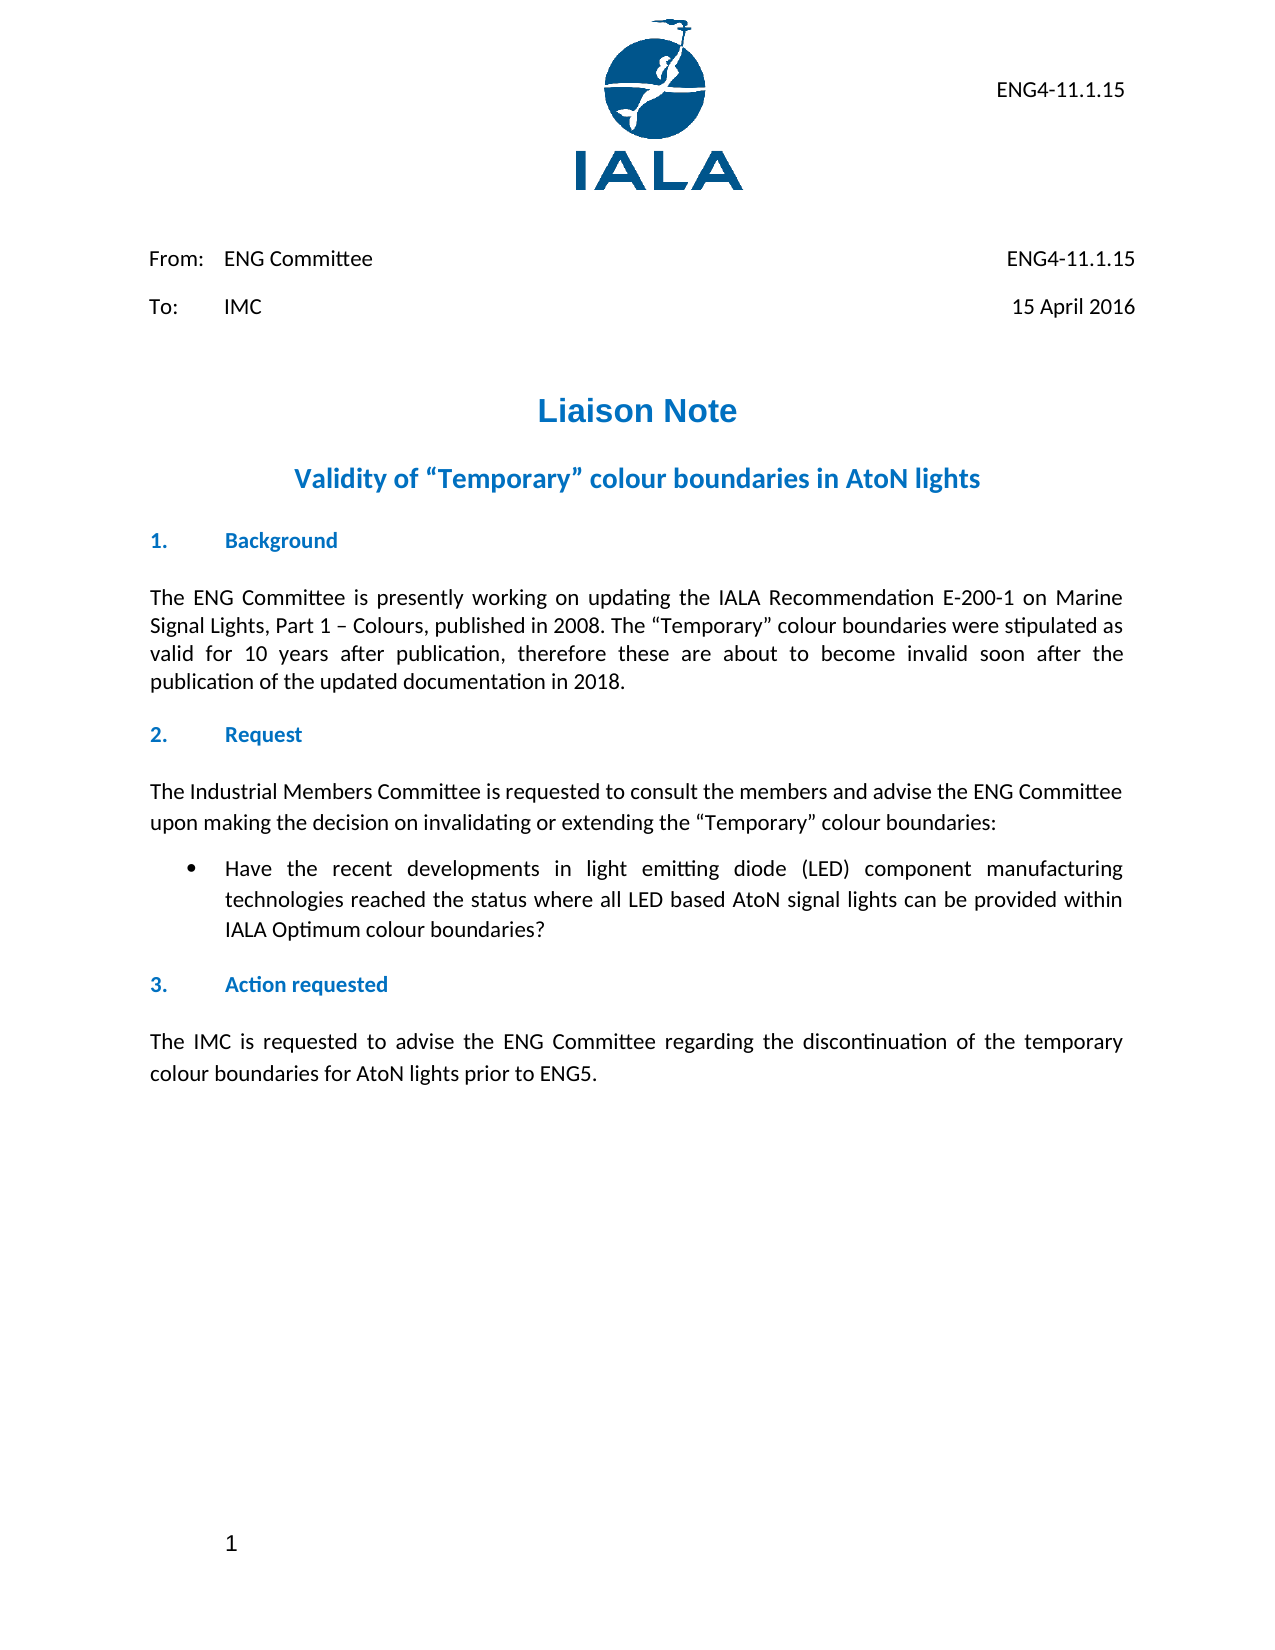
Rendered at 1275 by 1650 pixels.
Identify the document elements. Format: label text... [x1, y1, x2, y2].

text Action requested [150, 970, 1125, 998]
table_cell To: IMC [138, 292, 470, 341]
table_cell 15 April 2016 [470, 292, 1146, 341]
text The ENG Committee is presently working on updating the IALA Recommendation E-200-1 on Marine Signal Lights, Part 1 – Colours, published in 2008. The “Temporary” colour boundaries were stipulated as valid for 10 years after publication, therefore these are about to become invalid soon after the publication of the updated documentation in 2018. [150, 583, 1125, 695]
table_header From: ENG Committee [138, 244, 470, 292]
text Background [150, 526, 1125, 554]
text Liaison Note [150, 391, 1125, 429]
text The IMC is requested to advise the ENG Committee regarding the discontinuation of the temporary colour boundaries for AtoN lights prior to ENG5. [150, 1027, 1125, 1087]
table_header ENG4-11.1.15 [470, 244, 1146, 292]
list Have the recent developments in light emitting diode (LED) component manufacturing technologies reached the status where all LED based AtoN signal lights can be provided within IALA Optimum colour boundaries? [187, 854, 1125, 943]
text The Industrial Members Committee is requested to consult the members and advise the ENG Committee upon making the decision on invalidating or extending the “Temporary” colour boundaries: [150, 777, 1125, 836]
picture [537, 0, 772, 229]
text Request [150, 720, 1125, 748]
text Validity of “Temporary” colour boundaries in AtoN lights [150, 460, 1125, 496]
